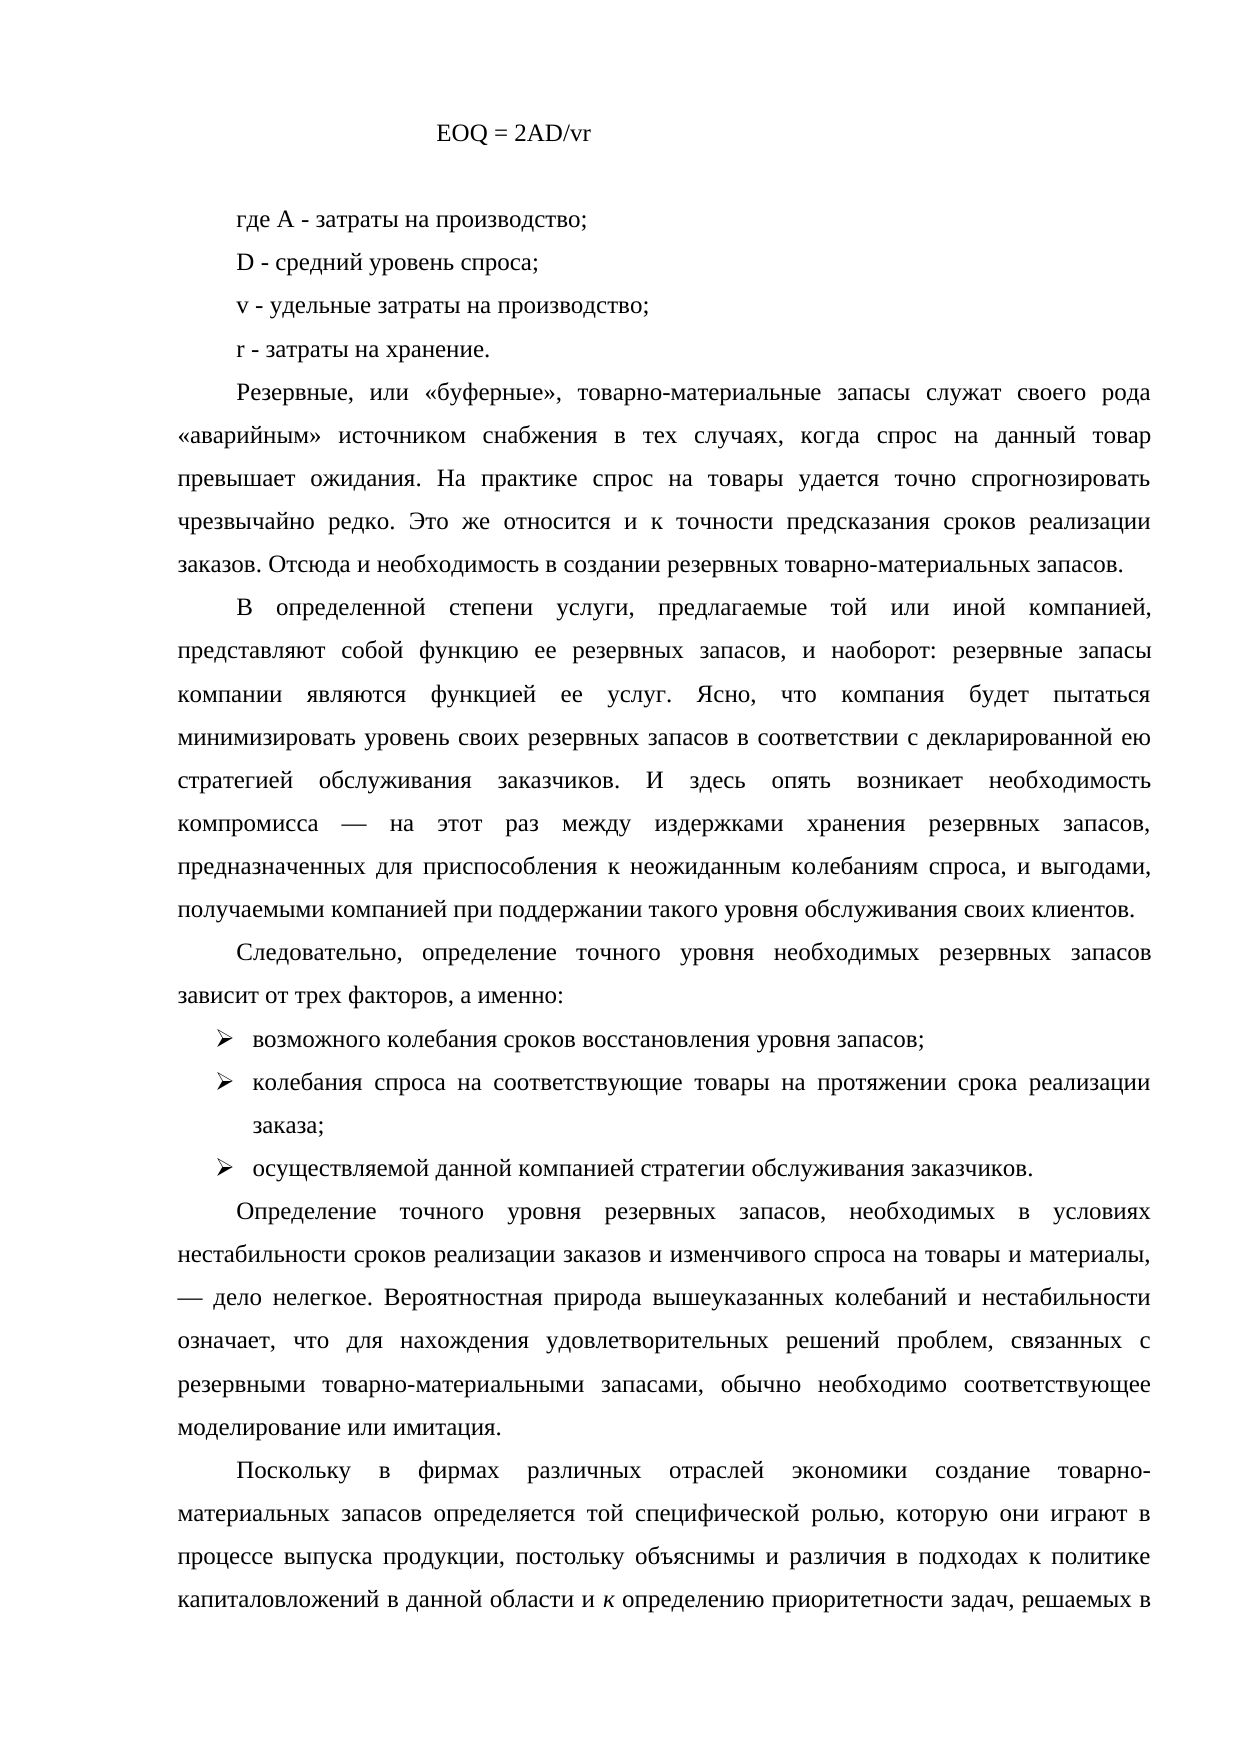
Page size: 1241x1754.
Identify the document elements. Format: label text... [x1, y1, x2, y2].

text r - затраты на хранение. [177, 334, 1152, 362]
text В определенной степени услуги, предлагаемые той или иной компанией, представляют собой функцию ее резервных запасов, и наоборот: резервные запасы компании являются функцией ее услуг. Ясно, что компания будет пытаться минимизировать уровень своих резервных запасов в соответствии с декларированной ею стратегией обслуживания заказчиков. И здесь опять возникает необходимость компромисса — на этот раз между издержками хранения резервных запасов, предназначенных для приспособления к неожиданным колебаниям спроса, и выгодами, получаемыми компанией при поддержании такого уровня обслуживания своих клиентов. [177, 592, 1152, 923]
list осуществляемой данной компанией стратегии обслуживания заказчиков. [215, 1153, 1152, 1182]
text EOQ = 2AD/vr [177, 118, 1152, 147]
text D - средний уровень спроса; [177, 247, 1152, 276]
list колебания спроса на соответствующие товары на протяжении срока реализации заказа; [215, 1067, 1152, 1139]
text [177, 1455, 1152, 1613]
text где А - затраты на производство; [177, 204, 1152, 233]
text Следовательно, определение точного уровня необходимых резервных запасов зависит от трех факторов, а именно: [177, 937, 1152, 1009]
text v - удельные затраты на производство; [177, 291, 1152, 319]
list возможного колебания сроков восстановления уровня запасов; [215, 1024, 1152, 1052]
text Определение точного уровня резервных запасов, необходимых в условиях нестабильности сроков реализации заказов и изменчивого спроса на товары и материалы, — дело нелегкое. Вероятностная природа вышеуказанных колебаний и нестабильности означает, что для нахождения удовлетворительных решений проблем, связанных с резервными товарно-материальными запасами, обычно необходимо соответствующее моделирование или имитация. [177, 1196, 1152, 1441]
text Резервные, или «буферные», товарно-материальные запасы служат своего рода «аварийным» источником снабжения в тех случаях, когда спрос на данный товар превышает ожидания. На практике спрос на товары удается точно спрогнозировать чрезвычайно редко. Это же относится и к точности предсказания сроков реализации заказов. Отсюда и необходимость в создании резервных товарно-материальных запасов. [177, 377, 1152, 578]
